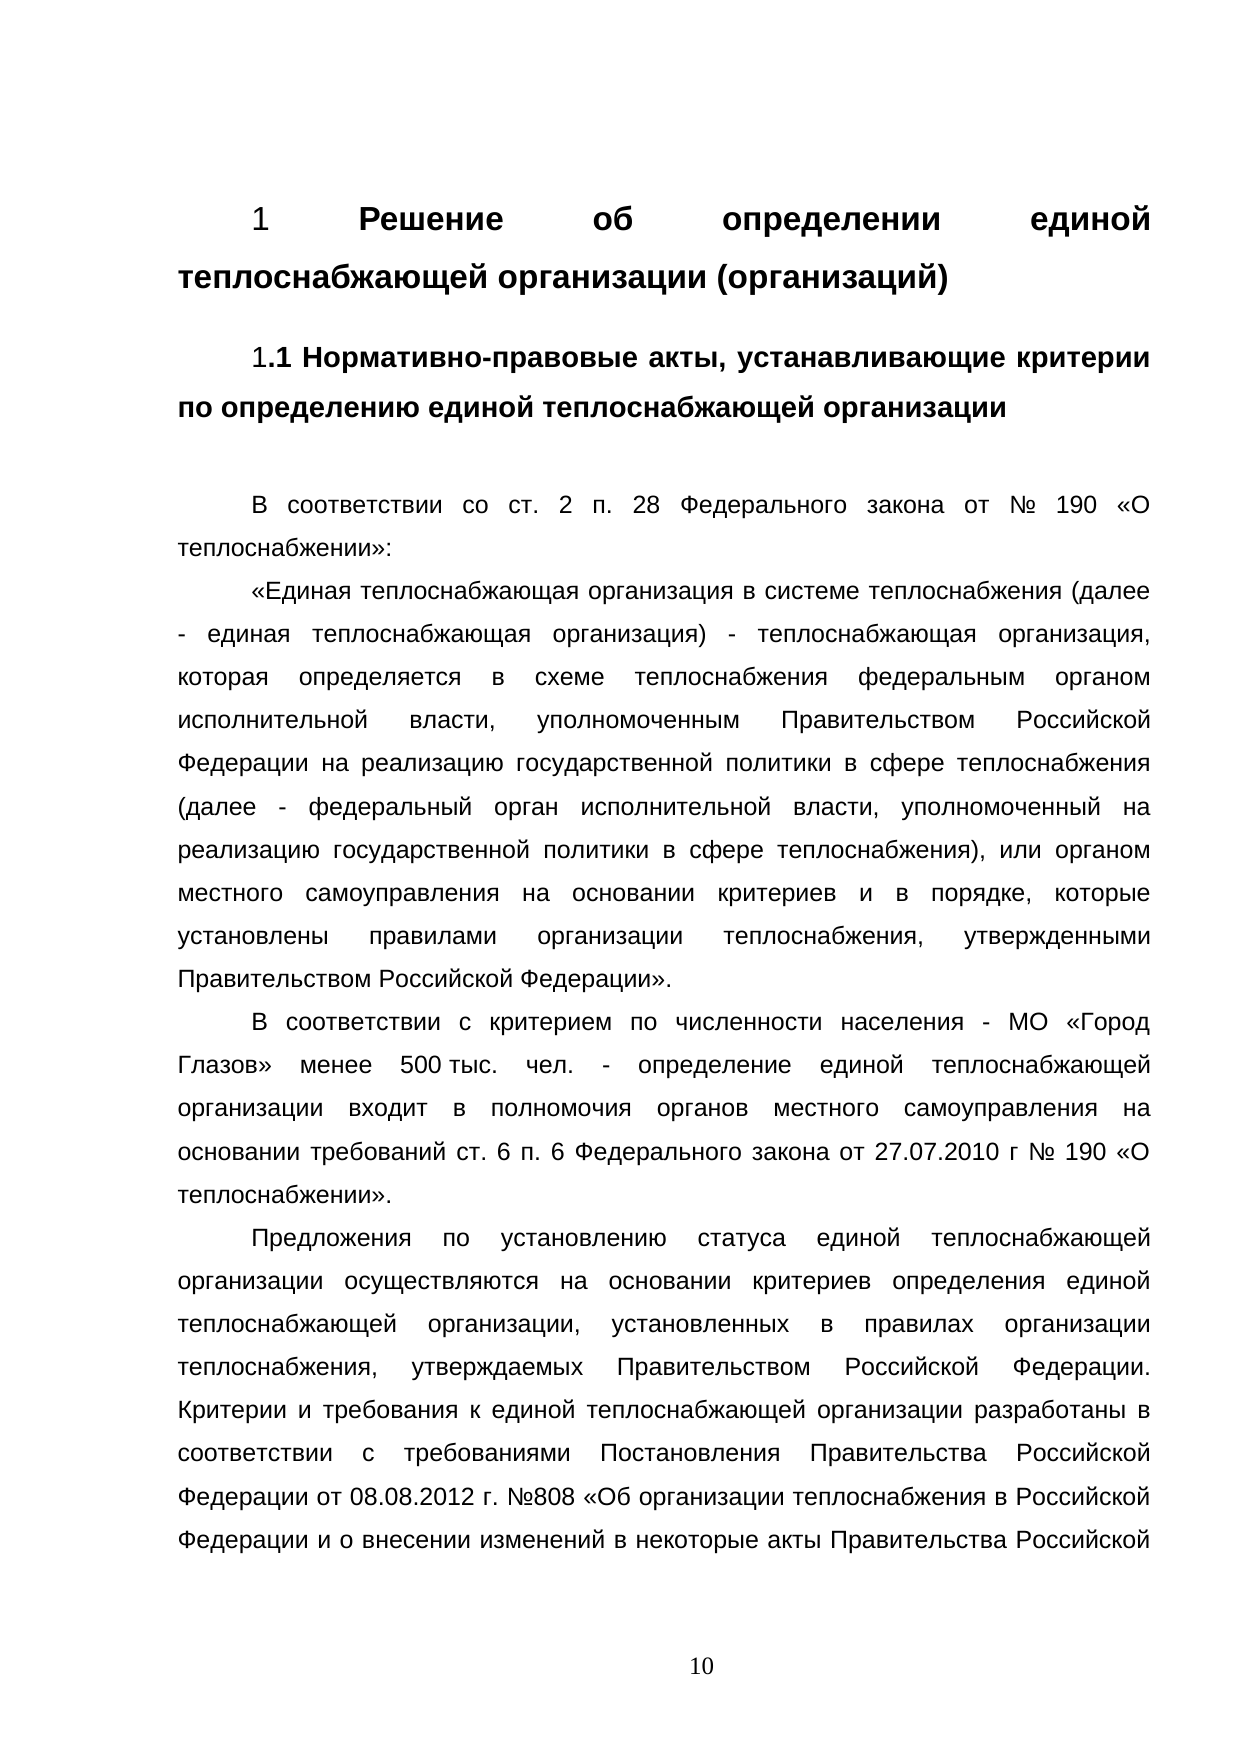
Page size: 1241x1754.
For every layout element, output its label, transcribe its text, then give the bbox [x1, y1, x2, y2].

subtitle 1.1 Нормативно-правовые акты, устанавливающие критерии по определению единой теплоснабжающей организации [177, 339, 1152, 423]
subtitle 1 Решение об определении единой теплоснабжающей организации (организаций) [177, 199, 1152, 295]
text «Единая теплоснабжающая организация в системе теплоснабжения (далее - единая теплоснабжающая организация) - теплоснабжающая организация, которая определяется в схеме теплоснабжения федеральным органом исполнительной власти, уполномоченным Правительством Российской Федерации на реализацию государственной политики в сфере теплоснабжения (далее - федеральный орган исполнительной власти, уполномоченный на реализацию государственной политики в сфере теплоснабжения), или органом местного самоуправления на основании критериев и в порядке, которые установлены правилами организации теплоснабжения, утвержденными Правительством Российской Федерации». [177, 576, 1152, 993]
text В соответствии со ст. 2 п. 28 Федерального закона от № 190 «О теплоснабжении»: [177, 489, 1152, 561]
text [177, 1223, 1152, 1553]
text В соответствии с критерием по численности населения - МО «Город Глазов» менее 500 тыс. чел. - определение единой теплоснабжающей организации входит в полномочия органов местного самоуправления на основании требований ст. 6 п. 6 Федерального закона от 27.07.2010 г № 190 «О теплоснабжении». [177, 1007, 1152, 1208]
